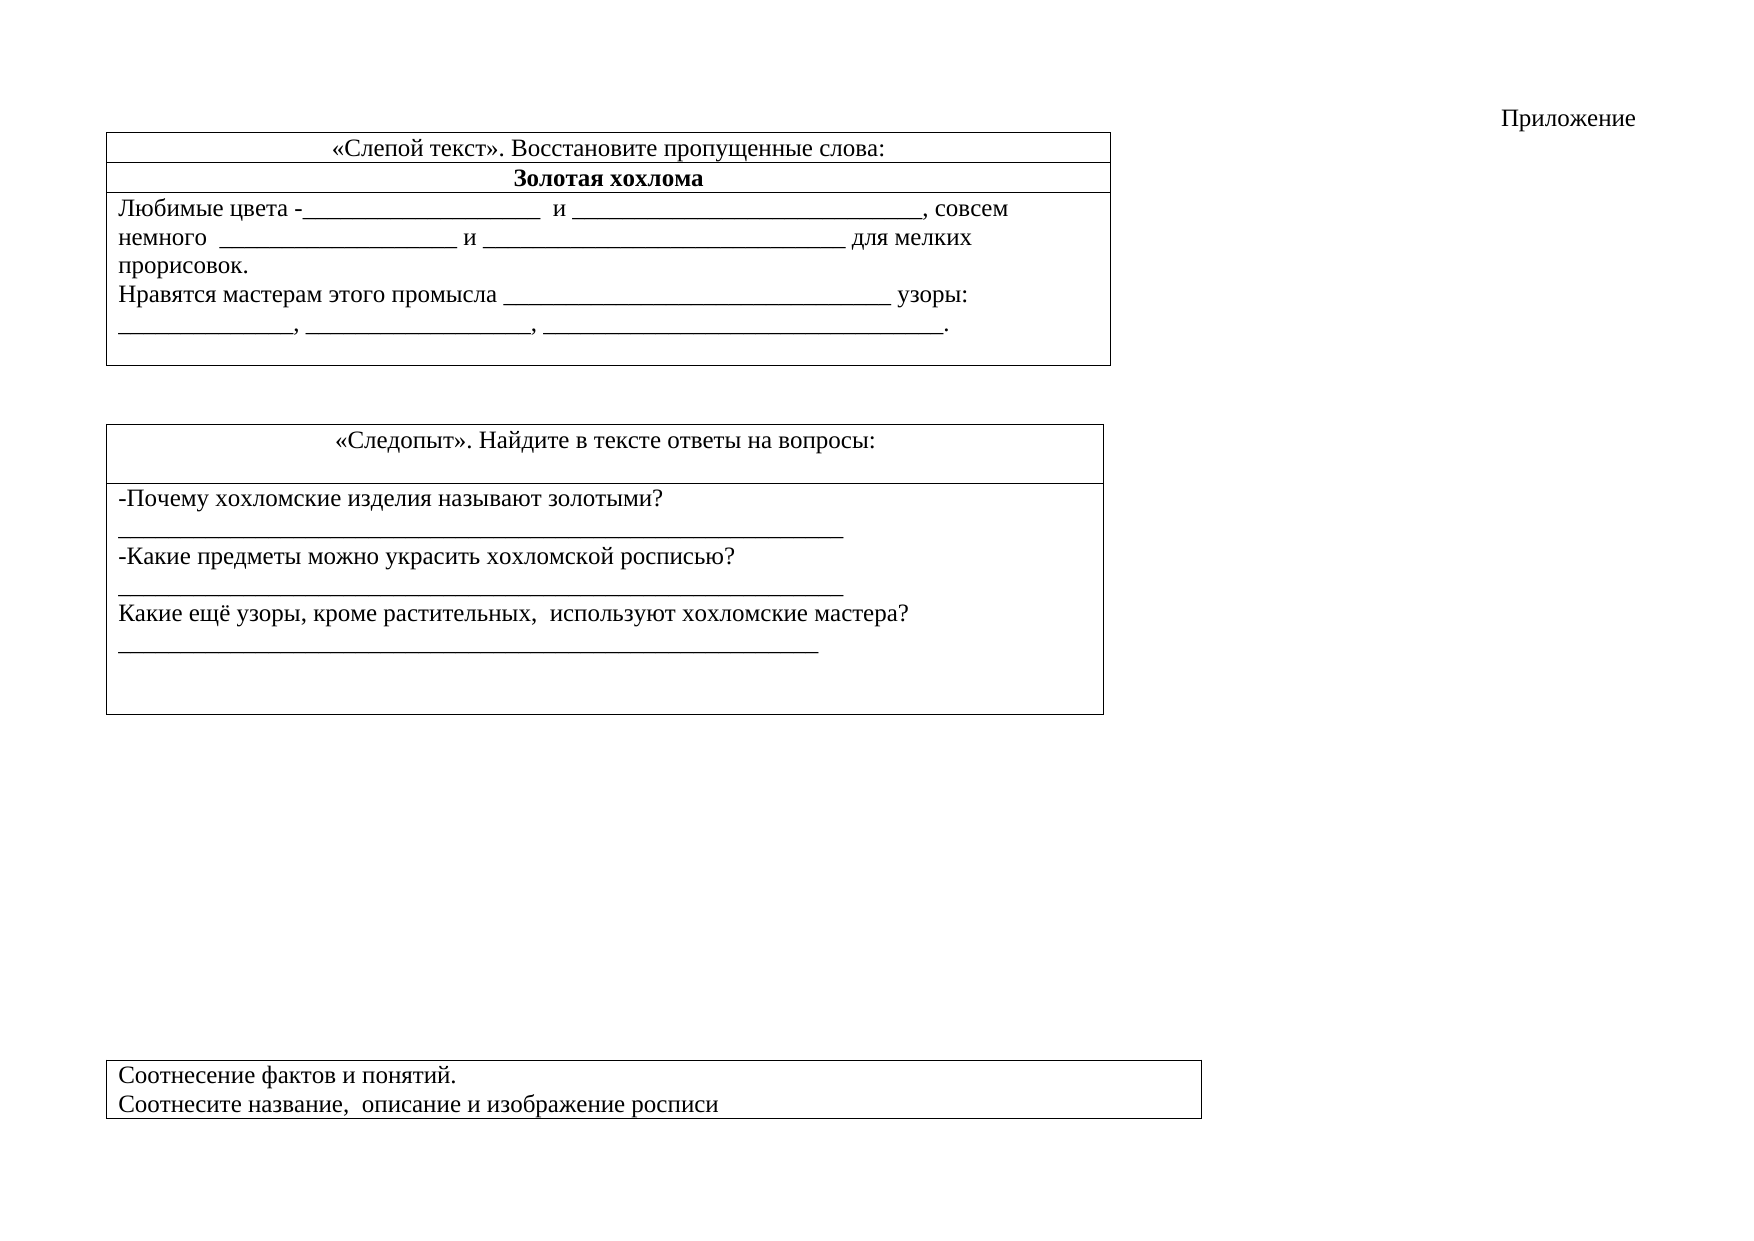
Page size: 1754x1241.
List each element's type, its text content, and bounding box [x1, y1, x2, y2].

text Приложение [118, 103, 1636, 132]
table_header «Следопыт». Найдите в тексте ответы на вопросы: [107, 425, 1103, 482]
table_header «Слепой текст». Восстановите пропущенные слова: [107, 133, 1110, 162]
table_cell -Почему хохломские изделия называют золотыми? __________________________________________________________ -Какие предметы можно украсить хохломской росписью? __________________________________________________________ Какие ещё узоры, кроме растительных, используют хохломские мастера? ________________________________________________________ [107, 484, 1103, 713]
table_header Соотнесение фактов и понятий. Соотнесите название, описание и изображение росписи [107, 1061, 1201, 1118]
table_cell Золотая хохлома [107, 163, 1110, 192]
table_cell Любимые цвета -___________________ и ____________________________, совсем немного ___________________ и _____________________________ для мелких прорисовок. Нравятся мастерам этого промысла _______________________________ узоры: ______________, __________________, ________________________________. [107, 193, 1110, 365]
